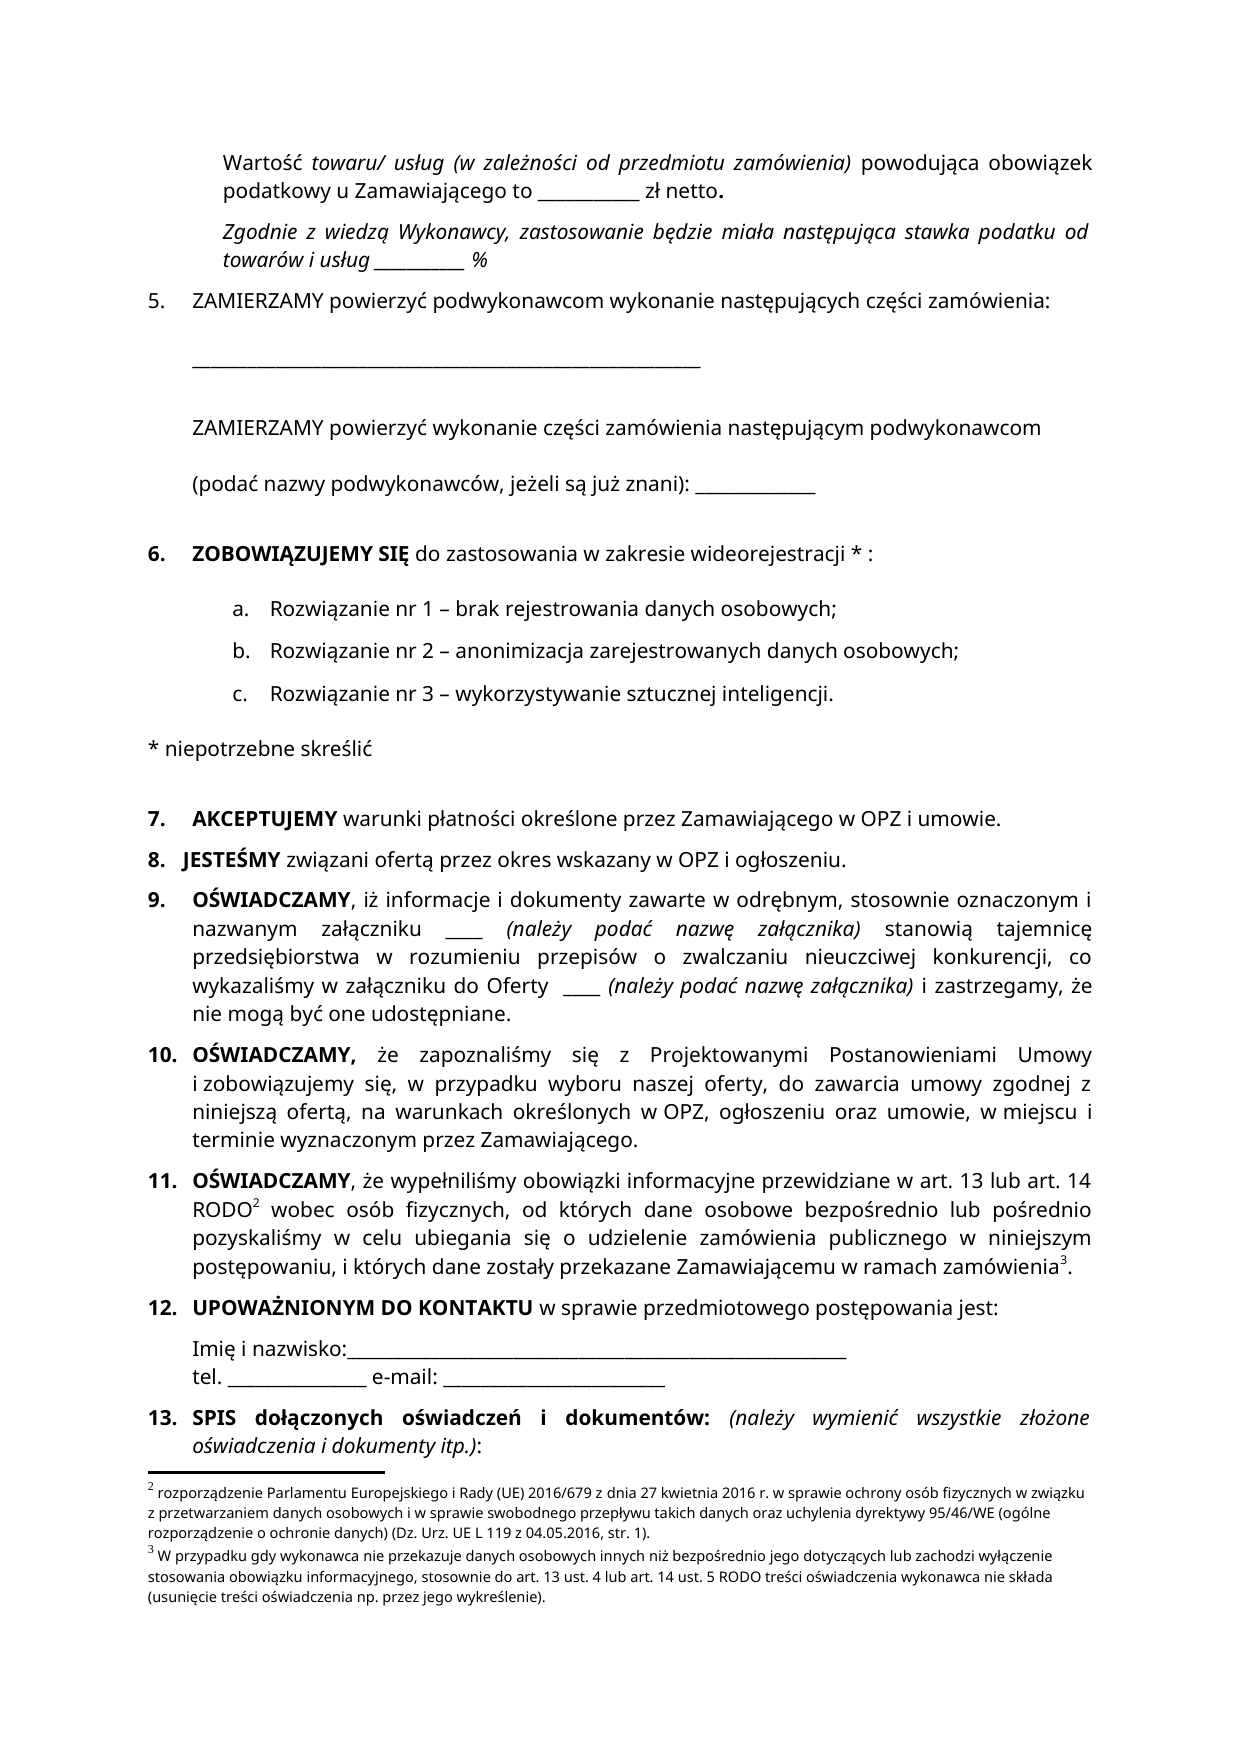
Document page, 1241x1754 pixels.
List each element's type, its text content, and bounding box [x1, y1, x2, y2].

text Zgodnie z wiedzą Wykonawcy, zastosowanie będzie miała następująca stawka podatku od towarów i usług ___________ % [223, 217, 1092, 274]
list SPIS dołączonych oświadczeń i dokumentów: (należy wymienić wszystkie złożone oświadczenia i dokumenty itp.): [148, 1403, 1092, 1460]
text ZAMIERZAMY powierzyć wykonanie części zamówienia następującym podwykonawcom (podać nazwy podwykonawców, jeżeli są już znani): _____________ [192, 413, 1092, 498]
list OŚWIADCZAMY, że wypełniliśmy obowiązki informacyjne przewidziane w art. 13 lub art. 14 RODO wobec osób fizycznych, od których dane osobowe bezpośrednio lub pośrednio pozyskaliśmy w celu ubiegania się o udzielenie zamówienia publicznego w niniejszym postępowaniu, i których dane zostały przekazane Zamawiającemu w ramach zamówienia. [148, 1167, 1092, 1280]
text 5. ZAMIERZAMY powierzyć podwykonawcom wykonanie następujących części zamówienia: _______________________________________________________ [148, 286, 1092, 372]
list Rozwiązanie nr 3 – wykorzystywanie sztucznej inteligencji. [232, 679, 1092, 708]
text * niepotrzebne skreślić [148, 734, 1092, 763]
list ZOBOWIĄZUJEMY SIĘ do zastosowania w zakresie wideorejestracji * : [148, 539, 1092, 567]
list Rozwiązanie nr 1 – brak rejestrowania danych osobowych; [232, 594, 1092, 622]
list JESTEŚMY związani ofertą przez okres wskazany w OPZ i ogłoszeniu. [148, 845, 1092, 873]
text Wartość towaru/ usług (w zależności od przedmiotu zamówienia) powodująca obowiązek podatkowy u Zamawiającego to ___________ zł netto. [223, 148, 1092, 204]
list Rozwiązanie nr 2 – anonimizacja zarejestrowanych danych osobowych; [232, 637, 1092, 665]
list UPOWAŻNIONYM DO KONTAKTU w sprawie przedmiotowego postępowania jest: [148, 1293, 1092, 1321]
list OŚWIADCZAMY, iż informacje i dokumenty zawarte w odrębnym, stosownie oznaczonym i nazwanym załączniku ____ (należy podać nazwę załącznika) stanowią tajemnicę przedsiębiorstwa w rozumieniu przepisów o zwalczaniu nieuczciwej konkurencji, co wykazaliśmy w załączniku do Oferty ____ (należy podać nazwę załącznika) i zastrzegamy, że nie mogą być one udostępniane. [148, 886, 1092, 1028]
text Imię i nazwisko:______________________________________________________ tel. _______________ e-mail: ________________________ [192, 1334, 1092, 1391]
list AKCEPTUJEMY warunki płatności określone przez Zamawiającego w OPZ i umowie. [148, 804, 1092, 832]
list OŚWIADCZAMY, że zapoznaliśmy się z Projektowanymi Postanowieniami Umowy i zobowiązujemy się, w przypadku wyboru naszej oferty, do zawarcia umowy zgodnej z niniejszą ofertą, na warunkach określonych w OPZ, ogłoszeniu oraz umowie, w miejscu i terminie wyznaczonym przez Zamawiającego. [148, 1040, 1092, 1154]
